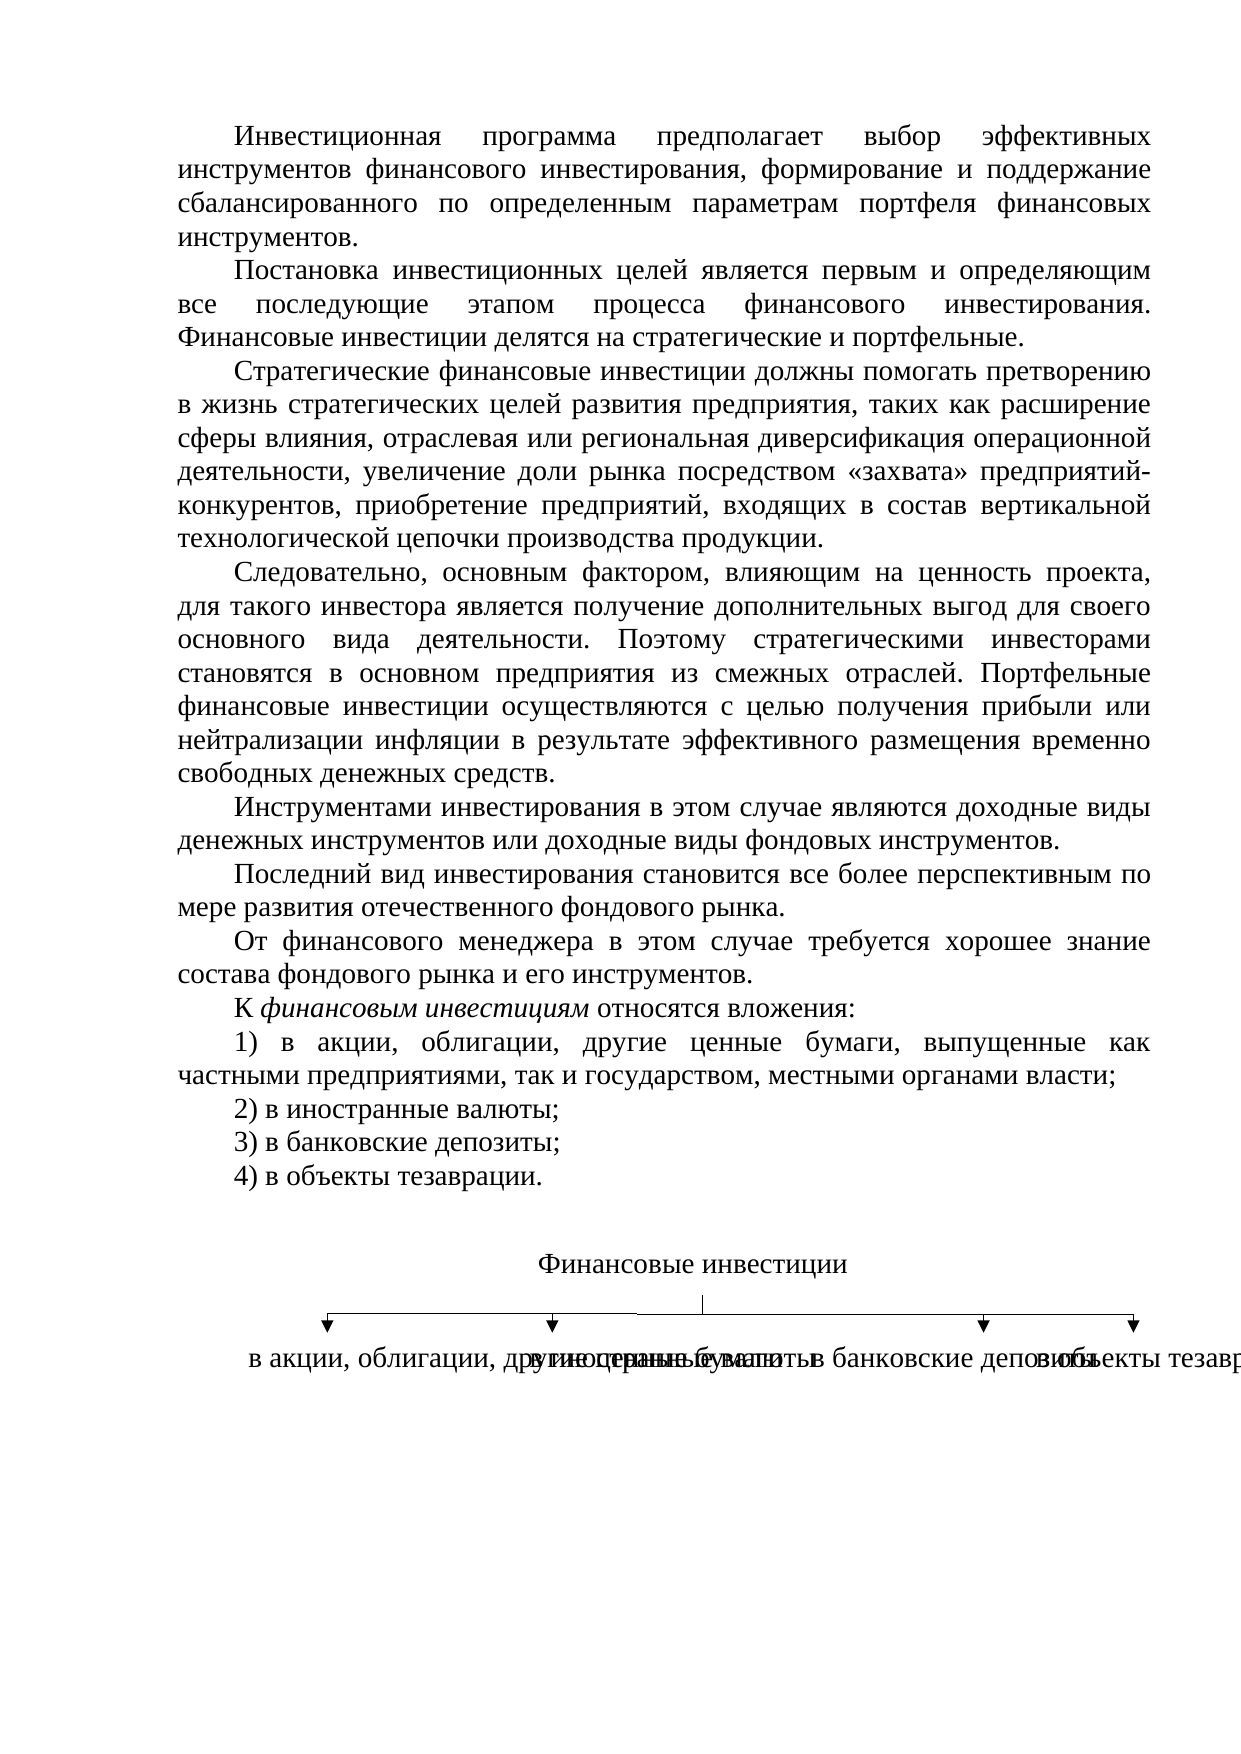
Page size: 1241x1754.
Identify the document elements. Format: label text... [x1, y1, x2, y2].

text Последний вид инвестирования становится все более перспективным по мере развития отечественного фондового рынка. [177, 856, 1152, 923]
text От финансового менеджера в этом случае требуется хорошее знание состава фондового рынка и его инструментов. [177, 923, 1152, 990]
text Постановка инвестиционных целей является первым и определяющим все последующие этапом процесса финансового инвестирования. Финансовые инвестиции делятся на стратегические и портфельные. [177, 252, 1152, 353]
text 1) в акции, облигации, другие ценные бумаги, выпущенные как частными предприятиями, так и государством, местными органами власти; [177, 1024, 1152, 1091]
text Следовательно, основным фактором, влияющим на ценность проекта, для такого инвестора является получение дополнительных выгод для своего основного вида деятельности. Поэтому стратегическими инвесторами становятся в основном предприятия из смежных отраслей. Портфельные финансовые инвестиции осуществляются с целью получения прибыли или нейтрализации инфляции в результате эффективного размещения временно свободных денежных средств. [177, 554, 1152, 789]
text 4) в объекты тезаврации. [177, 1158, 1152, 1191]
text 3) в банковские депозиты; [177, 1124, 1152, 1158]
text Инструментами инвестирования в этом случае являются доходные виды денежных инструментов или доходные виды фондовых инструментов. [177, 789, 1152, 856]
text 2) в иностранные валюты; [177, 1091, 1152, 1124]
text Стратегические финансовые инвестиции должны помогать претворению в жизнь стратегических целей развития предприятия, таких как расширение сферы влияния, отраслевая или региональная диверсификация операционной деятельности, увеличение доли рынка посредством «захвата» предприятий-конкурентов, приобретение предприятий, входящих в состав вертикальной технологической цепочки производства продукции. [177, 353, 1152, 554]
text Инвестиционная программа предполагает выбор эффективных инструментов финансового инвестирования, формирование и поддержание сбалансированного по определенным параметрам портфеля финансовых инструментов. [177, 118, 1152, 252]
text К финансовым инвестициям относятся вложения: [177, 990, 1152, 1024]
